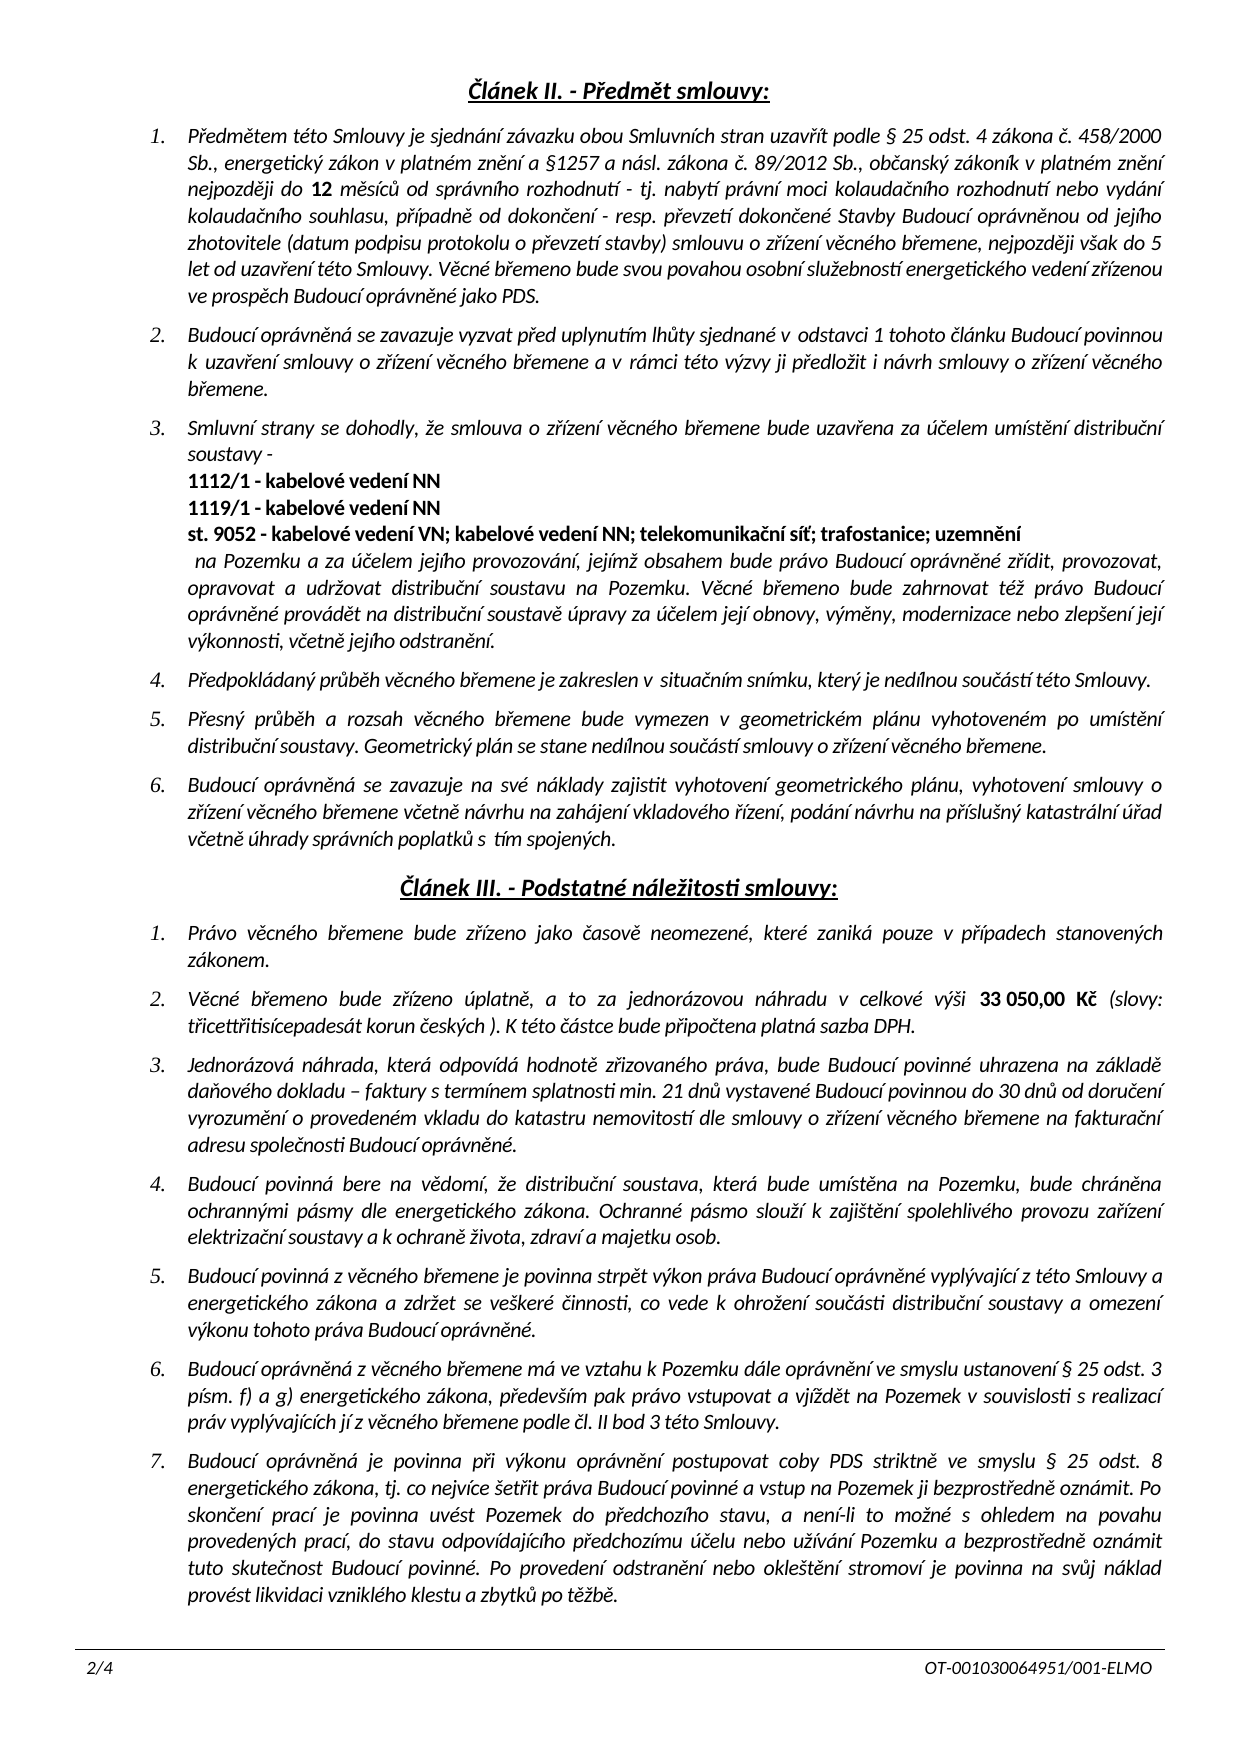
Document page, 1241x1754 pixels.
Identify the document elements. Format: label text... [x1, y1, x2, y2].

list Budoucí povinná bere na vědomí, že distribuční soustava, která bude umístěna na Pozemku, bude chráněna ochrannými pásmy dle energetického zákona. Ochranné pásmo slouží k zajištění spolehlivého provozu zařízení elektrizační soustavy a k ochraně života, zdraví a majetku osob. [150, 1170, 1165, 1250]
list Budoucí oprávněná je povinna při výkonu oprávnění postupovat coby PDS striktně ve smyslu § 25 odst. 8 energetického zákona, tj. co nejvíce šetřit práva Budoucí povinné a vstup na Pozemek ji bezprostředně oznámit. Po skončení prací je povinna uvést Pozemek do předchozího stavu, a není-li to možné s ohledem na povahu provedených prací, do stavu odpovídajícího předchozímu účelu nebo užívání Pozemku a bezprostředně oznámit tuto skutečnost Budoucí povinné. Po provedení odstranění nebo okleštění stromoví je povinna na svůj náklad provést likvidaci vzniklého klestu a zbytků po těžbě. [150, 1448, 1165, 1608]
list Budoucí oprávněná se zavazuje na své náklady zajistit vyhotovení geometrického plánu, vyhotovení smlouvy o zřízení věcného břemene včetně návrhu na zahájení vkladového řízení, podání návrhu na příslušný katastrální úřad včetně úhrady správních poplatků s tím spojených. [150, 771, 1165, 851]
list Budoucí oprávněná z věcného břemene má ve vztahu k Pozemku dále oprávnění ve smyslu ustanovení § 25 odst. 3 písm. f) a g) energetického zákona, především pak právo vstupovat a vjíždět na Pozemek v souvislosti s realizací práv vyplývajících jí z věcného břemene podle čl. II bod 3 této Smlouvy. [150, 1355, 1165, 1435]
list Předmětem této Smlouvy je sjednání závazku obou Smluvních stran uzavřít podle § 25 odst. 4 zákona č. 458/2000 Sb., energetický zákon v platném znění a §1257 a násl. zákona č. 89/2012 Sb., občanský zákoník v platném znění nejpozději do 12 měsíců od správního rozhodnutí - tj. nabytí právní moci kolaudačního rozhodnutí nebo vydání kolaudačního souhlasu, případně od dokončení - resp. převzetí dokončené Stavby Budoucí oprávněnou od jejího zhotovitele (datum podpisu protokolu o převzetí stavby) smlouvu o zřízení věcného břemene, nejpozději však do 5 let od uzavření této Smlouvy. Věcné břemeno bude svou povahou osobní služebností energetického vedení zřízenou ve prospěch Budoucí oprávněné jako PDS. [150, 122, 1165, 309]
text Článek II. - Předmět smlouvy: [75, 75, 1165, 106]
list Budoucí povinná z věcného břemene je povinna strpět výkon práva Budoucí oprávněné vyplývající z této Smlouvy a energetického zákona a zdržet se veškeré činnosti, co vede k ohrožení součásti distribuční soustavy a omezení výkonu tohoto práva Budoucí oprávněné. [150, 1263, 1165, 1343]
text Článek III. - Podstatné náležitosti smlouvy: [75, 872, 1165, 903]
list Předpokládaný průběh věcného břemene je zakreslen v situačním snímku, který je nedílnou součástí této Smlouvy. [150, 666, 1165, 693]
list Smluvní strany se dohodly, že smlouva o zřízení věcného břemene bude uzavřena za účelem umístění distribuční soustavy - 1112/1 - kabelové vedení NN 1119/1 - kabelové vedení NN st. 9052 - kabelové vedení VN; kabelové vedení NN; telekomunikační síť; trafostanice; uzemnění na Pozemku a za účelem jejího provozování, jejímž obsahem bude právo Budoucí oprávněné zřídit, provozovat, opravovat a udržovat distribuční soustavu na Pozemku. Věcné břemeno bude zahrnovat též právo Budoucí oprávněné provádět na distribuční soustavě úpravy za účelem její obnovy, výměny, modernizace nebo zlepšení její výkonnosti, včetně jejího odstranění. [150, 414, 1165, 654]
list Budoucí oprávněná se zavazuje vyzvat před uplynutím lhůty sjednané v odstavci 1 tohoto článku Budoucí povinnou k uzavření smlouvy o zřízení věcného břemene a v rámci této výzvy ji předložit i návrh smlouvy o zřízení věcného břemene. [150, 321, 1165, 401]
list Jednorázová náhrada, která odpovídá hodnotě zřizovaného práva, bude Budoucí povinné uhrazena na základě daňového dokladu – faktury s termínem splatnosti min. 21 dnů vystavené Budoucí povinnou do 30 dnů od doručení vyrozumění o provedeném vkladu do katastru nemovitostí dle smlouvy o zřízení věcného břemene na fakturační adresu společnosti Budoucí oprávněné. [150, 1051, 1165, 1158]
list Věcné břemeno bude zřízeno úplatně, a to za jednorázovou náhradu v celkové výši 33 050,00 Kč (slovy: třicettřitisícepadesát korun českých ). K této částce bude připočtena platná sazba DPH. [150, 985, 1165, 1038]
list Právo věcného břemene bude zřízeno jako časově neomezené, které zaniká pouze v případech stanovených zákonem. [150, 919, 1165, 973]
list Přesný průběh a rozsah věcného břemene bude vymezen v geometrickém plánu vyhotoveném po umístění distribuční soustavy. Geometrický plán se stane nedílnou součástí smlouvy o zřízení věcného břemene. [150, 706, 1165, 759]
